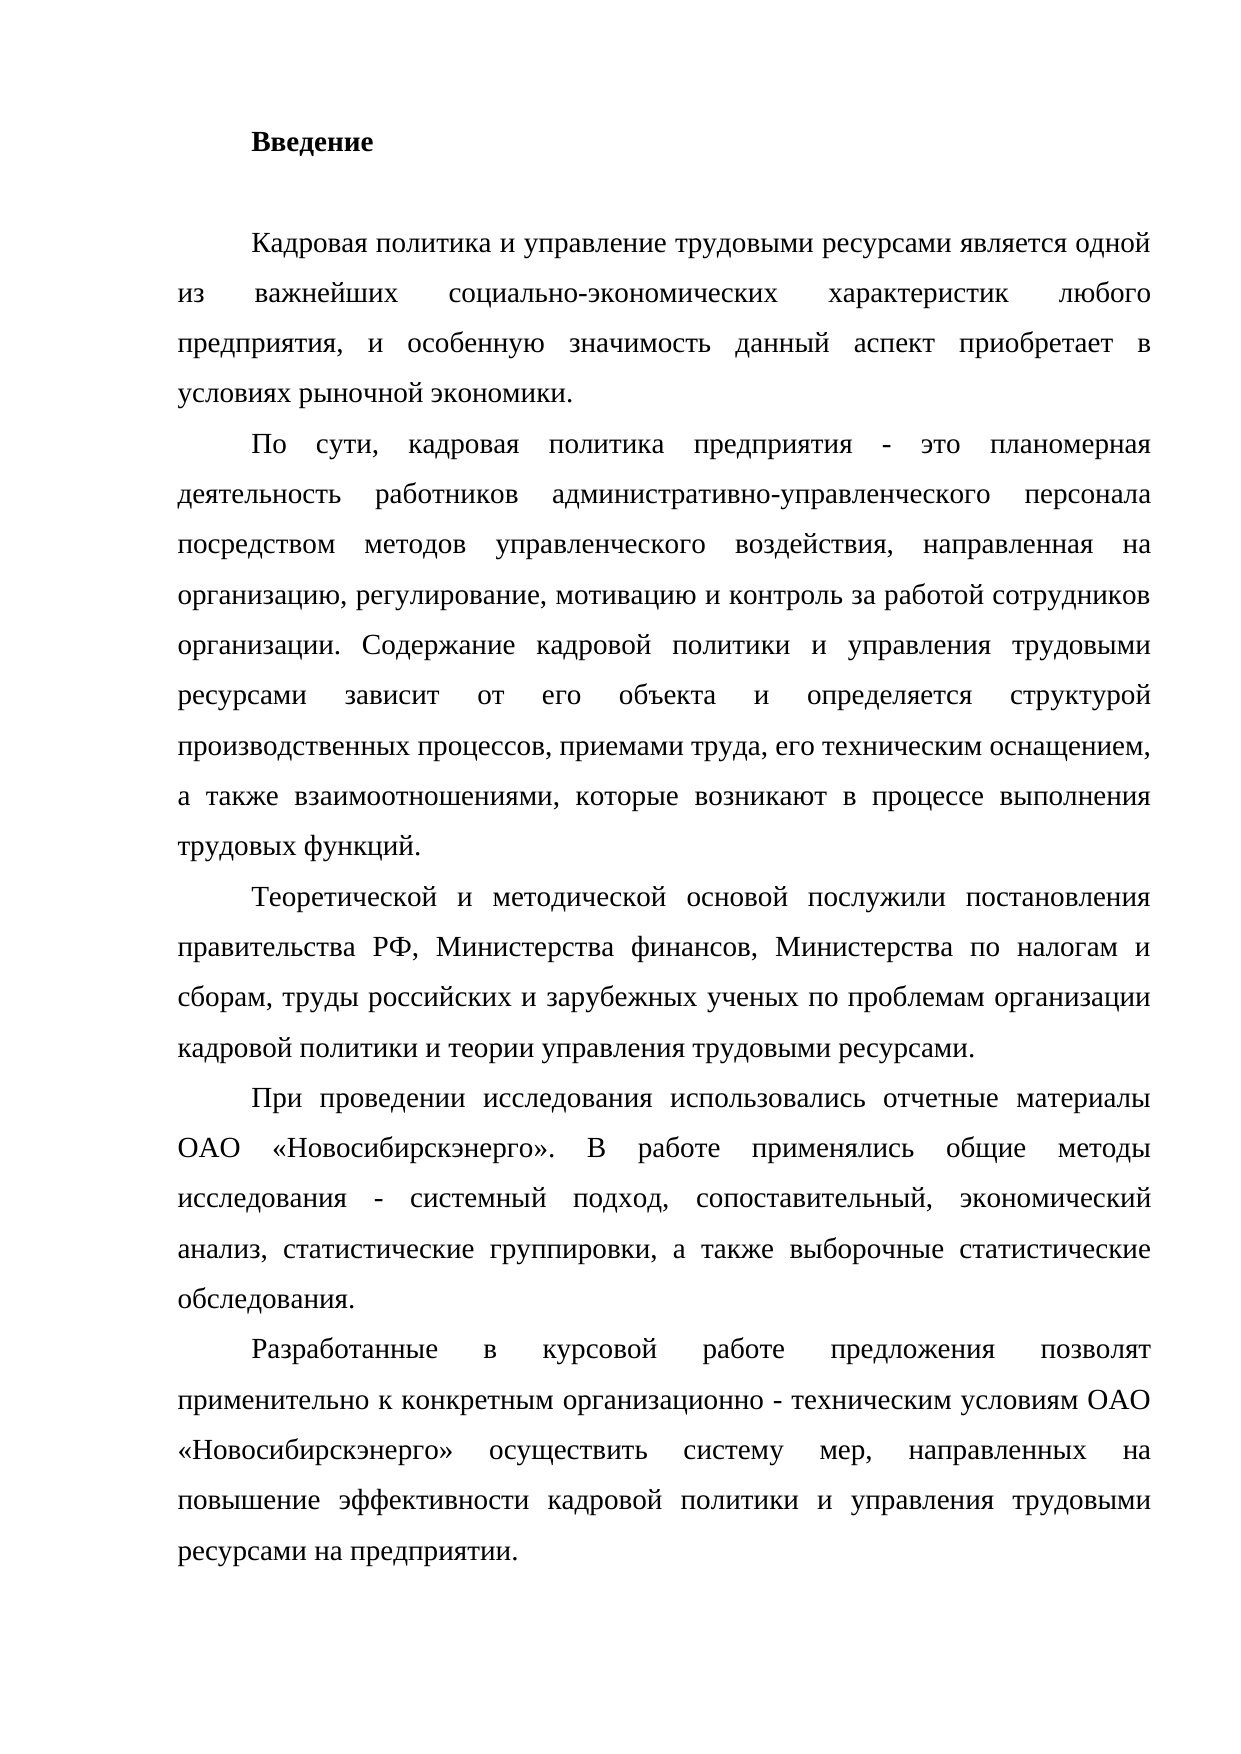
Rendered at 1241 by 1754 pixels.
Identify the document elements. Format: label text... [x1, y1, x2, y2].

text Кадровая политика и управление трудовыми ресурсами является одной из важнейших социально-экономических характеристик любого предприятия, и особенную значимость данный аспект приобретает в условиях рыночной экономики. [177, 225, 1152, 409]
subtitle Введение [177, 124, 1152, 158]
text Разработанные в курсовой работе предложения позволят применительно к конкретным организационно - техническим условиям ОАО «Новосибирскэнерго» осуществить систему мер, направленных на повышение эффективности кадровой политики и управления трудовыми ресурсами на предприятии. [177, 1332, 1152, 1566]
text Теоретической и методической основой послужили постановления правительства РФ, Министерства финансов, Министерства по налогам и сборам, труды российских и зарубежных ученых по проблемам организации кадровой политики и теории управления трудовыми ресурсами. [177, 879, 1152, 1063]
text По сути, кадровая политика предприятия - это планомерная деятельность работников административно-управленческого персонала посредством методов управленческого воздействия, направленная на организацию, регулирование, мотивацию и контроль за работой сотрудников организации. Содержание кадровой политики и управления трудовыми ресурсами зависит от его объекта и определяется структурой производственных процессов, приемами труда, его техническим оснащением, а также взаимоотношениями, которые возникают в процессе выполнения трудовых функций. [177, 426, 1152, 862]
text При проведении исследования использовались отчетные материалы ОАО «Новосибирскэнерго». В работе применялись общие методы исследования - системный подход, сопоставительный, экономический анализ, статистические группировки, а также выборочные статистические обследования. [177, 1080, 1152, 1315]
